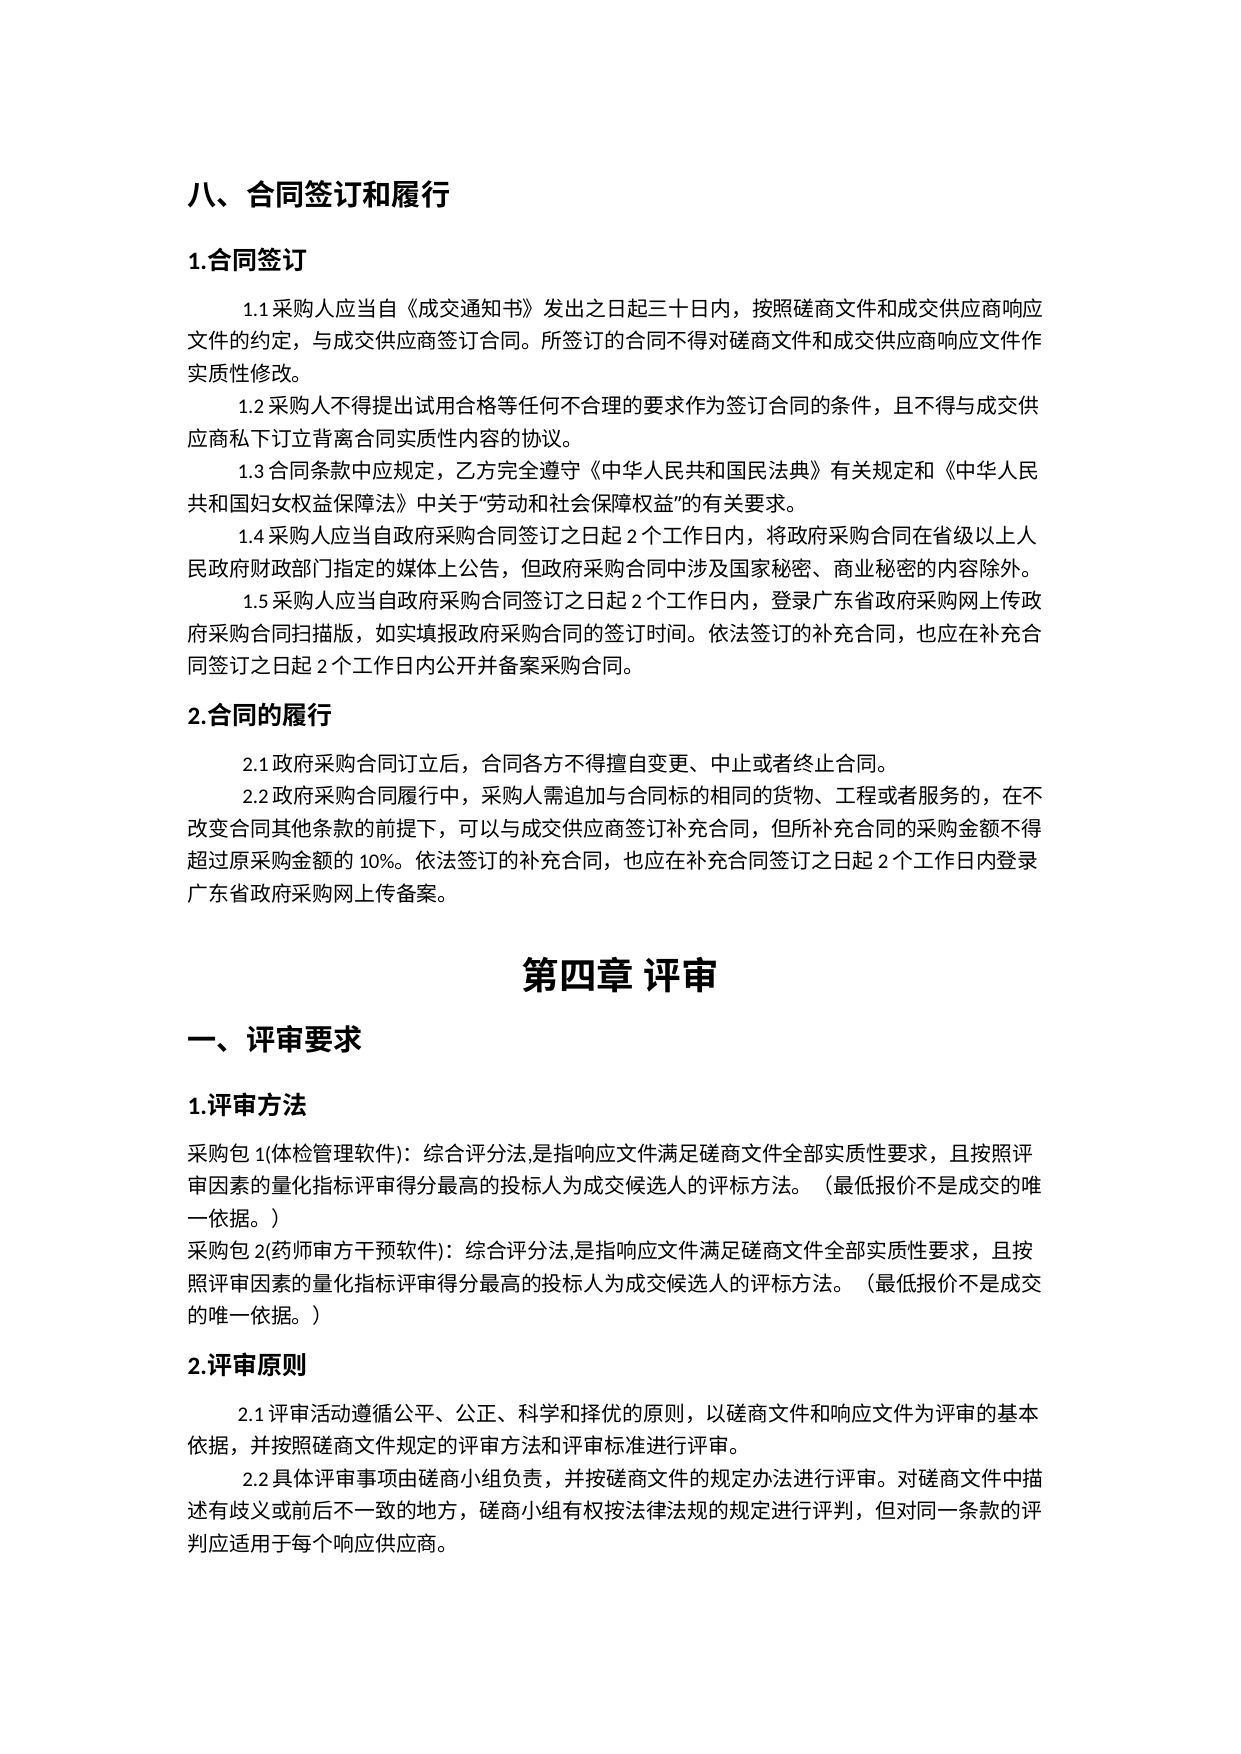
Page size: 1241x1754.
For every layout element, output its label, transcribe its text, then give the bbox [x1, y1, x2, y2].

text 2.2政府采购合同履行中，采购人需追加与合同标的相同的货物、工程或者服务的，在不改变合同其他条款的前提下，可以与成交供应商签订补充合同，但所补充合同的采购金额不得超过原采购金额的10%。依法签订的补充合同，也应在补充合同签订之日起2个工作日内登录广东省政府采购网上传备案。 [187, 779, 1053, 909]
text 采购包2(药师审方干预软件)：综合评分法,是指响应文件满足磋商文件全部实质性要求，且按照评审因素的量化指标评审得分最高的投标人为成交候选人的评标方法。（最低报价不是成交的唯一依据。） [187, 1234, 1053, 1332]
text 1.1采购人应当自《成交通知书》发出之日起三十日内，按照磋商文件和成交供应商响应文件的约定，与成交供应商签订合同。所签订的合同不得对磋商文件和成交供应商响应文件作实质性修改。 [187, 292, 1053, 389]
text 1.评审方法 [187, 1072, 1053, 1137]
text 一、评审要求 [187, 1007, 1053, 1072]
text 1.合同签订 [187, 227, 1053, 292]
text 2.合同的履行 [187, 682, 1053, 747]
text 2.1评审活动遵循公平、公正、科学和择优的原则，以磋商文件和响应文件为评审的基本依据，并按照磋商文件规定的评审方法和评审标准进行评审。 [187, 1397, 1053, 1462]
text 采购包1(体检管理软件)：综合评分法,是指响应文件满足磋商文件全部实质性要求，且按照评审因素的量化指标评审得分最高的投标人为成交候选人的评标方法。（最低报价不是成交的唯一依据。） [187, 1137, 1053, 1234]
text 2.2具体评审事项由磋商小组负责，并按磋商文件的规定办法进行评审。对磋商文件中描述有歧义或前后不一致的地方，磋商小组有权按法律法规的规定进行评判，但对同一条款的评判应适用于每个响应供应商。 [187, 1462, 1053, 1559]
text 1.3合同条款中应规定，乙方完全遵守《中华人民共和国民法典》有关规定和《中华人民共和国妇女权益保障法》中关于“劳动和社会保障权益”的有关要求。 [187, 454, 1053, 519]
text 1.5采购人应当自政府采购合同签订之日起2个工作日内，登录广东省政府采购网上传政府采购合同扫描版，如实填报政府采购合同的签订时间。依法签订的补充合同，也应在补充合同签订之日起2个工作日内公开并备案采购合同。 [187, 584, 1053, 682]
text 2.1政府采购合同订立后，合同各方不得擅自变更、中止或者终止合同。 [187, 747, 1053, 779]
text 八、合同签订和履行 [187, 162, 1053, 227]
text 1.4采购人应当自政府采购合同签订之日起2个工作日内，将政府采购合同在省级以上人民政府财政部门指定的媒体上公告，但政府采购合同中涉及国家秘密、商业秘密的内容除外。 [187, 519, 1053, 584]
text 1.2采购人不得提出试用合格等任何不合理的要求作为签订合同的条件，且不得与成交供应商私下订立背离合同实质性内容的协议。 [187, 389, 1053, 454]
text 第四章 评审 [187, 942, 1053, 1007]
text 2.评审原则 [187, 1332, 1053, 1397]
